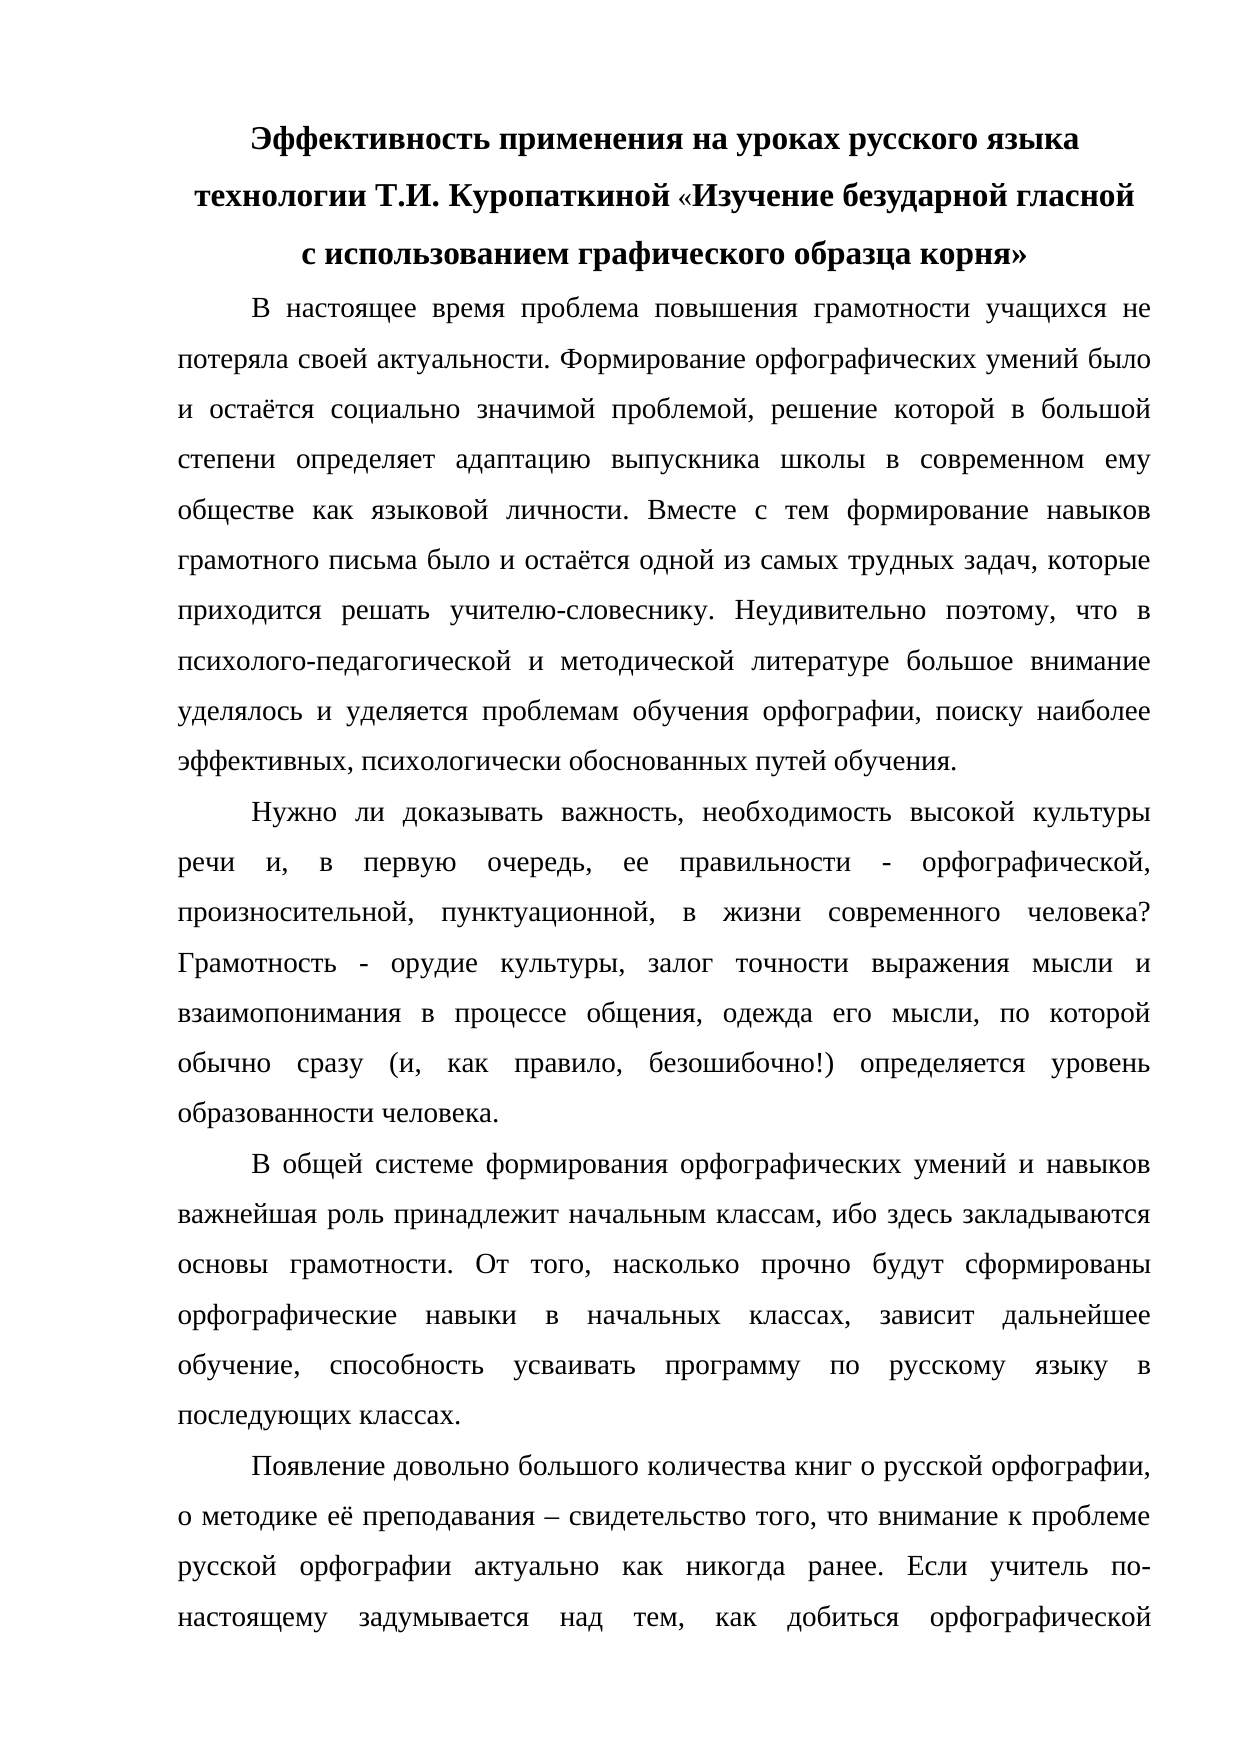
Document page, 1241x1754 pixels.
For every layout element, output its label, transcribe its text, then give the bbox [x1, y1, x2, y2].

text В общей системе формирования орфографических умений и навыков важнейшая роль принадлежит начальным классам, ибо здесь закладываются основы грамотности. От того, насколько прочно будут сформированы орфографические навыки в начальных классах, зависит дальнейшее обучение, способность усваивать программу по русскому языку в последующих классах. [177, 1146, 1152, 1431]
text с использованием графического образца корня» [177, 233, 1152, 271]
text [177, 1448, 1152, 1632]
text В настоящее время проблема повышения грамотности учащихся не потеряла своей актуальности. Формирование орфографических умений было и остаётся социально значимой проблемой, решение которой в большой степени определяет адаптацию выпускника школы в современном ему обществе как языковой личности. Вместе с тем формирование навыков грамотного письма было и остаётся одной из самых трудных задач, которые приходится решать учителю-словеснику. Неудивительно поэтому, что в психолого-педагогической и методической литературе большое внимание уделялось и уделяется проблемам обучения орфографии, поиску наиболее эффективных, психологически обоснованных путей обучения. [177, 291, 1152, 777]
text Эффективность применения на уроках русского языка [177, 118, 1152, 156]
text Нужно ли доказывать важность, необходимость высокой культуры речи и, в первую очередь, ее правильности - орфографической, произносительной, пунктуационной, в жизни современного человека? Грамотность - орудие культуры, залог точности выражения мысли и взаимопонимания в процессе общения, одежда его мысли, по которой обычно сразу (и, как правило, безошибочно!) определяется уровень образованности человека. [177, 794, 1152, 1129]
text технологии Т.И. Куропаткиной «Изучение безударной гласной [177, 176, 1152, 214]
